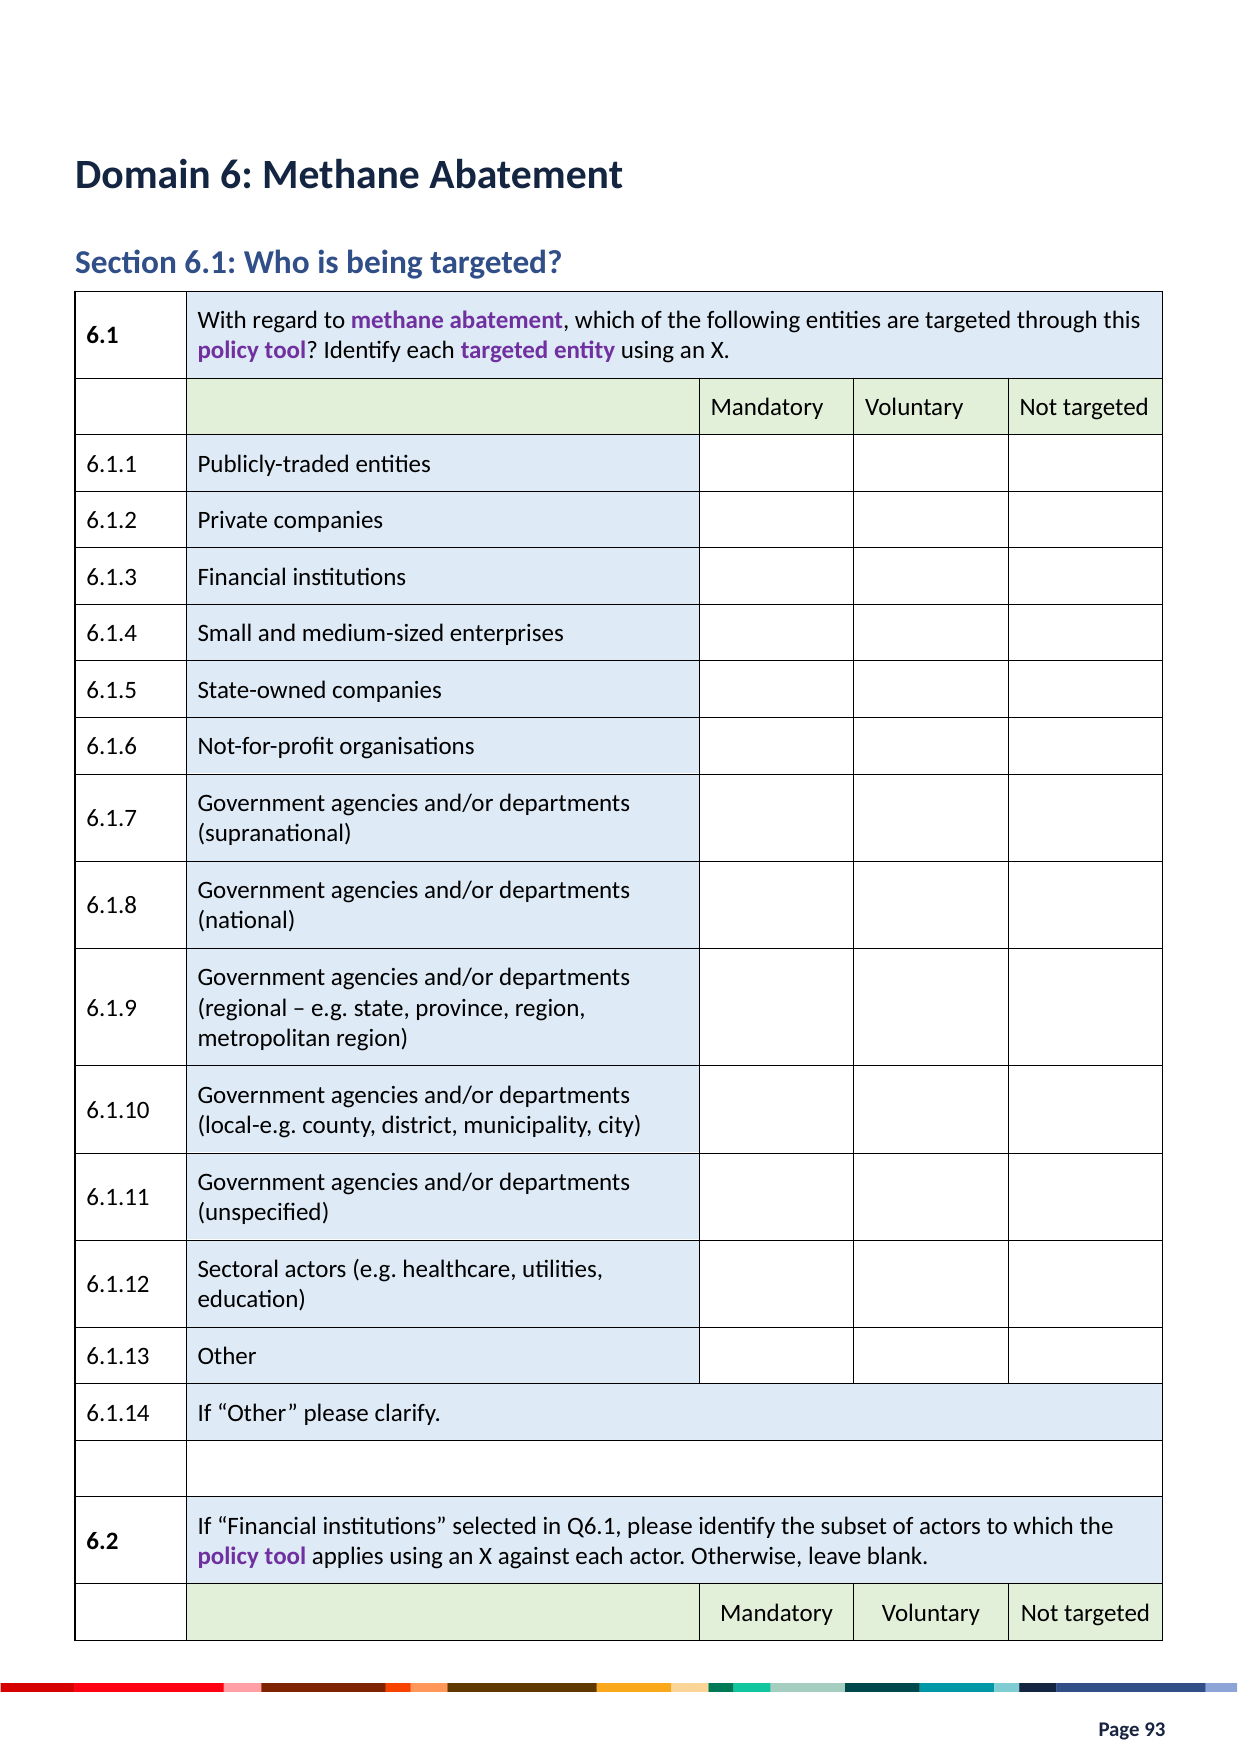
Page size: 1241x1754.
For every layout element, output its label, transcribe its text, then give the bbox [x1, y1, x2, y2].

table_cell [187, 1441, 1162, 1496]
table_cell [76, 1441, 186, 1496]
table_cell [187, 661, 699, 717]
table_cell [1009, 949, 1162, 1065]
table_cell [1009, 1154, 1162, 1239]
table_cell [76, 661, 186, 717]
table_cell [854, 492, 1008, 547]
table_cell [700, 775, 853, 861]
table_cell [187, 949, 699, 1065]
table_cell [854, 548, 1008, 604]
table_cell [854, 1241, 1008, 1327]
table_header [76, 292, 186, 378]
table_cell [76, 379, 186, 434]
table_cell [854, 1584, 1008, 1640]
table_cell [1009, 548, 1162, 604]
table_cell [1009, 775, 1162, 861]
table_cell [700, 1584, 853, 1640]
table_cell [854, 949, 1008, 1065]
subtitle Domain 6: Methane Abatement [75, 148, 1165, 199]
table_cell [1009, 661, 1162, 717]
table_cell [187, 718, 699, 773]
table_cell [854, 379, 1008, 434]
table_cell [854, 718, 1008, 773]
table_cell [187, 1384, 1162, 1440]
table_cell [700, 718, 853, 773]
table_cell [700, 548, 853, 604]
subtitle Section 6.1: Who is being targeted? [75, 241, 1165, 282]
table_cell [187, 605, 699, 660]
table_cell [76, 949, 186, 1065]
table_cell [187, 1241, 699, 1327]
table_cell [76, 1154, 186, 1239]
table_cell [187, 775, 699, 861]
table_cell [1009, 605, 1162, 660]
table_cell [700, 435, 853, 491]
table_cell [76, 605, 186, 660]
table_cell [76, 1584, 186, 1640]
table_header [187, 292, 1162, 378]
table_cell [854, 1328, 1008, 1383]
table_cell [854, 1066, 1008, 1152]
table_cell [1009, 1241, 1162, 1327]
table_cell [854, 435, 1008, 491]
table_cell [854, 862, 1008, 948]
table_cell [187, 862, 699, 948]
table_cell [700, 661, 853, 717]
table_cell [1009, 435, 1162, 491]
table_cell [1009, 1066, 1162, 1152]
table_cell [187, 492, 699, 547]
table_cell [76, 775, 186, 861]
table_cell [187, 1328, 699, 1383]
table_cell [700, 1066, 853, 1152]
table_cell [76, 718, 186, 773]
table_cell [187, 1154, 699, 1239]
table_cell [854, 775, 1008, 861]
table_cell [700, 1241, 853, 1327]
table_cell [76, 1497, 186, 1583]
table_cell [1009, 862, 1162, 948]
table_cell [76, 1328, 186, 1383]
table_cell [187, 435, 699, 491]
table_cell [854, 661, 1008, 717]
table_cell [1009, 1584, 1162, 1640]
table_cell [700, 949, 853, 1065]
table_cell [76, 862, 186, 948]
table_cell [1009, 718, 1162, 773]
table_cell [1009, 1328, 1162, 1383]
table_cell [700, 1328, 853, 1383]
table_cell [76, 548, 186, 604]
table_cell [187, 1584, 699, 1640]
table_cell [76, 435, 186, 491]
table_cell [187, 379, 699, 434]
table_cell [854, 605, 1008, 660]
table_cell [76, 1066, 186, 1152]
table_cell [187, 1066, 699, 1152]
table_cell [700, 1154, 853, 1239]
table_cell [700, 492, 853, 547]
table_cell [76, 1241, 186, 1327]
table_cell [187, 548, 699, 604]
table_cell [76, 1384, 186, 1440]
picture [0, 1683, 1236, 1692]
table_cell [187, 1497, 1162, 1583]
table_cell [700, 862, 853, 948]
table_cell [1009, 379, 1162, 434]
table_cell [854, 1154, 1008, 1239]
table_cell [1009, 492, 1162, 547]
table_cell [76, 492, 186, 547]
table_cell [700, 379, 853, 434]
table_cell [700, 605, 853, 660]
